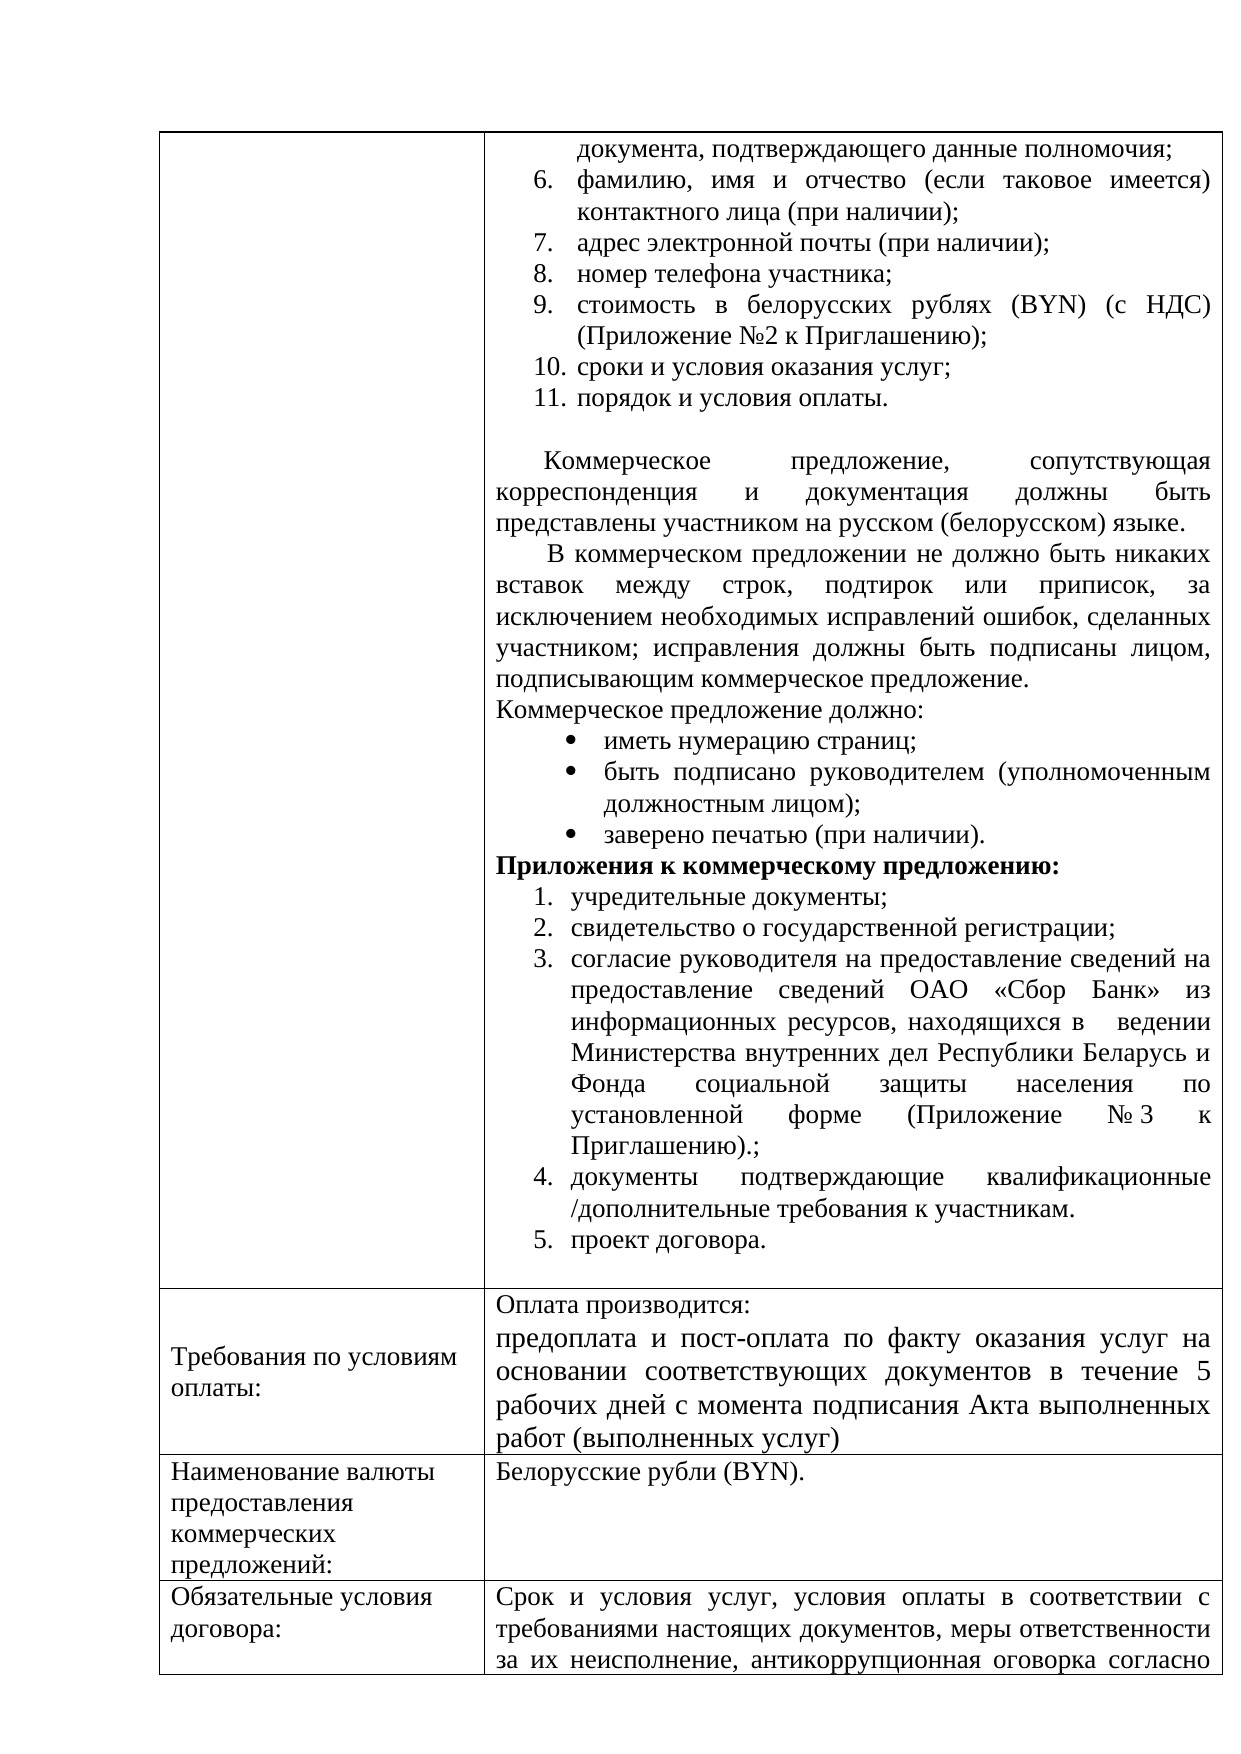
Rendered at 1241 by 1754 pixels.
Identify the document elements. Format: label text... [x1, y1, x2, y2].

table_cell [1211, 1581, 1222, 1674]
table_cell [160, 133, 484, 1287]
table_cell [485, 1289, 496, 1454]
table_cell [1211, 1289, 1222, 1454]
table_cell Требования по условиям оплаты: [160, 1289, 484, 1454]
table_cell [160, 1581, 484, 1674]
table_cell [485, 133, 1222, 1287]
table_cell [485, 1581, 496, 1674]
table_cell Белорусские рубли (BYN). [485, 1455, 1222, 1579]
